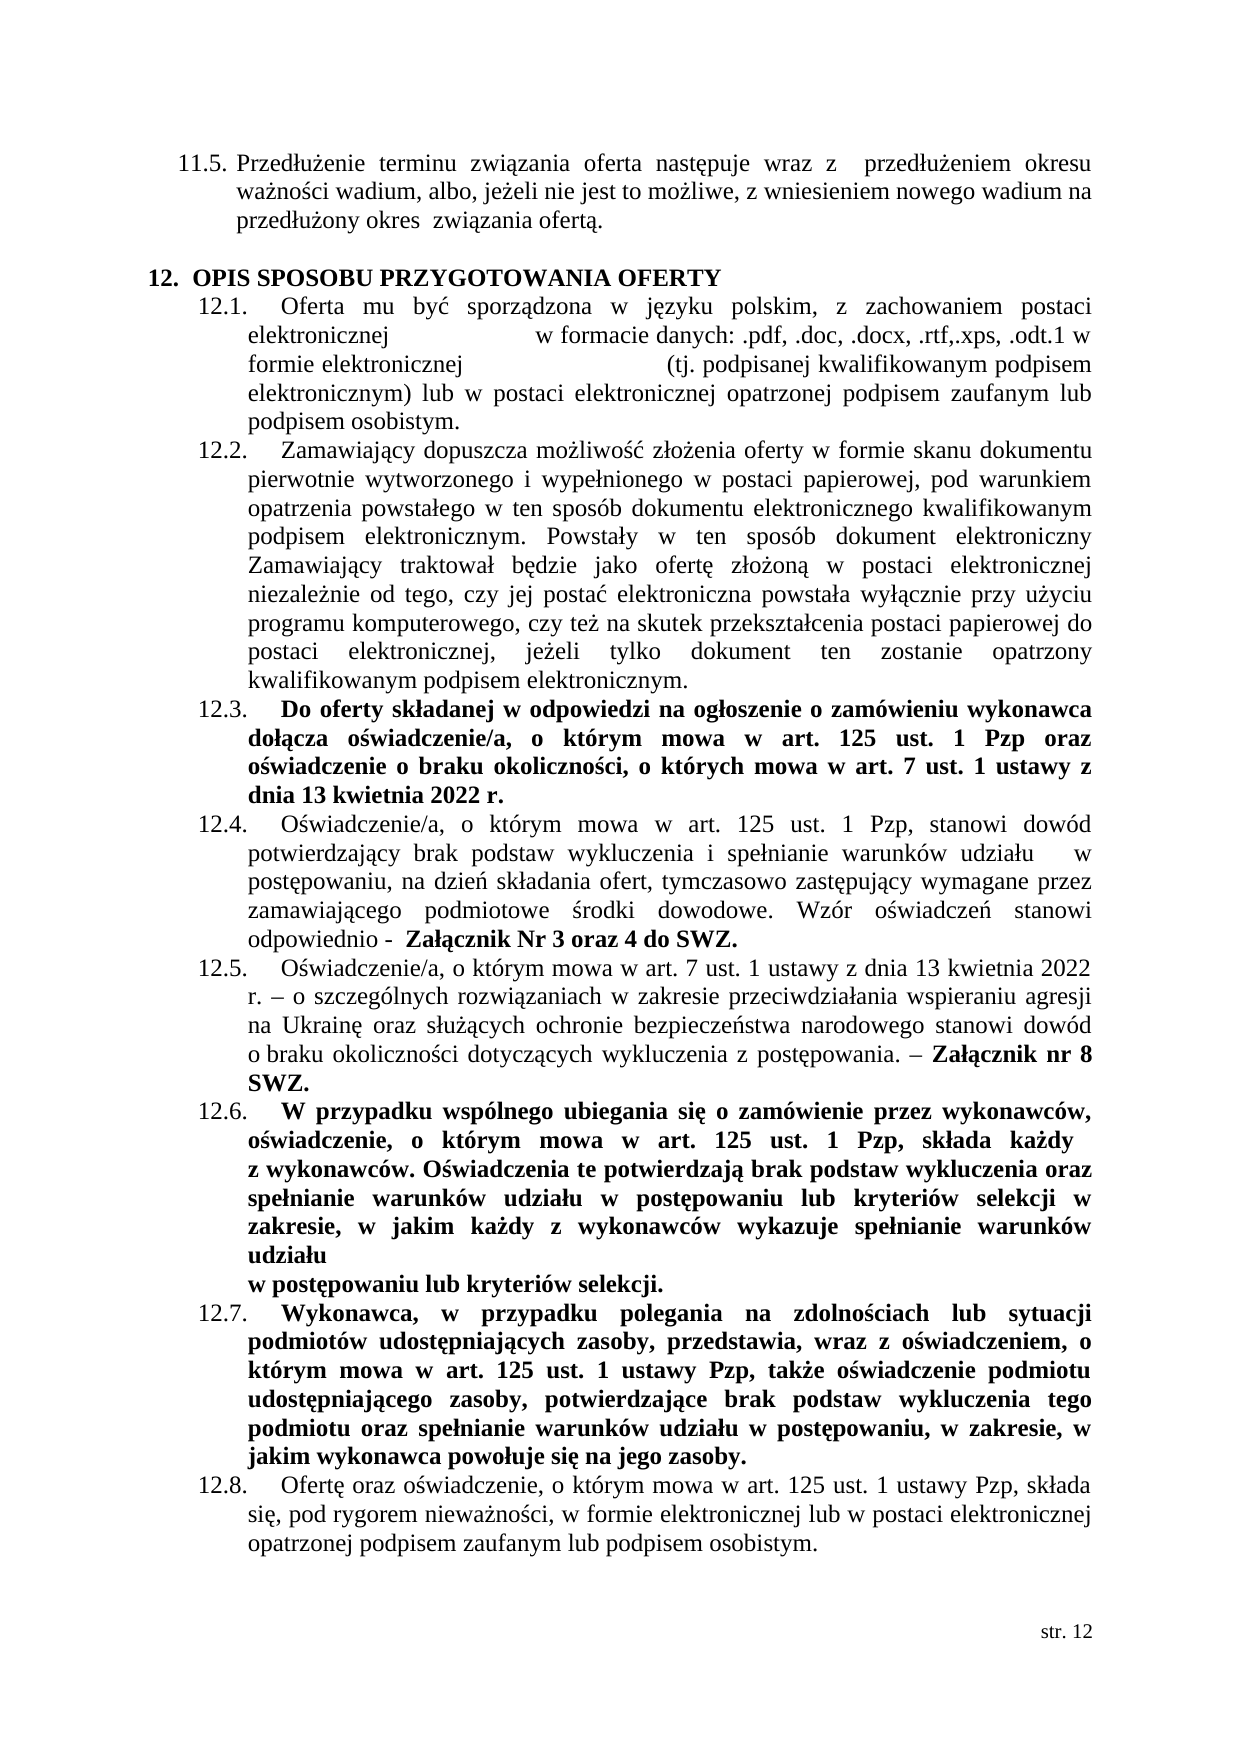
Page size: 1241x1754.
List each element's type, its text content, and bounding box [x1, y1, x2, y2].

list Oświadczenie/a, o którym mowa w art. 125 ust. 1 Pzp, stanowi dowód potwierdzający brak podstaw wykluczenia i spełnianie warunków udziału w postępowaniu, na dzień składania ofert, tymczasowo zastępujący wymagane przez zamawiającego podmiotowe środki dowodowe. Wzór oświadczeń stanowi odpowiednio - Załącznik Nr 3 oraz 4 do SWZ. [198, 809, 1093, 953]
list Wykonawca, w przypadku polegania na zdolnościach lub sytuacji podmiotów udostępniających zasoby, przedstawia, wraz z oświadczeniem, o którym mowa w art. 125 ust. 1 ustawy Pzp, także oświadczenie podmiotu udostępniającego zasoby, potwierdzające brak podstaw wykluczenia tego podmiotu oraz spełnianie warunków udziału w postępowaniu, w zakresie, w jakim wykonawca powołuje się na jego zasoby. [198, 1298, 1093, 1470]
list Oferta mu być sporządzona w języku polskim, z zachowaniem postaci elektronicznej w formacie danych: .pdf, .doc, .docx, .rtf,.xps, .odt.1 w formie elektronicznej (tj. podpisanej kwalifikowanym podpisem elektronicznym) lub w postaci elektronicznej opatrzonej podpisem zaufanym lub podpisem osobistym. [198, 291, 1093, 435]
list Ofertę oraz oświadczenie, o którym mowa w art. 125 ust. 1 ustawy Pzp, składa się, pod rygorem nieważności, w formie elektronicznej lub w postaci elektronicznej opatrzonej podpisem zaufanym lub podpisem osobistym. [198, 1470, 1093, 1556]
list Przedłużenie terminu związania oferta następuje wraz z przedłużeniem okresu ważności wadium, albo, jeżeli nie jest to możliwe, z wniesieniem nowego wadium na przedłużony okres związania ofertą. [177, 148, 1093, 234]
list Oświadczenie/a, o którym mowa w art. 7 ust. 1 ustawy z dnia 13 kwietnia 2022 r. – o szczególnych rozwiązaniach w zakresie przeciwdziałania wspieraniu agresji na Ukrainę oraz służących ochronie bezpieczeństwa narodowego stanowi dowód o braku okoliczności dotyczących wykluczenia z postępowania. – Załącznik nr 8 SWZ. [198, 953, 1093, 1096]
list W przypadku wspólnego ubiegania się o zamówienie przez wykonawców, oświadczenie, o którym mowa w art. 125 ust. 1 Pzp, składa każdy z wykonawców. Oświadczenia te potwierdzają brak podstaw wykluczenia oraz spełnianie warunków udziału w postępowaniu lub kryteriów selekcji w zakresie, w jakim każdy z wykonawców wykazuje spełnianie warunków udziału w postępowaniu lub kryteriów selekcji. [198, 1096, 1093, 1298]
list OPIS SPOSOBU PRZYGOTOWANIA OFERTY [148, 263, 1093, 291]
list Zamawiający dopuszcza możliwość złożenia oferty w formie skanu dokumentu pierwotnie wytworzonego i wypełnionego w postaci papierowej, pod warunkiem opatrzenia powstałego w ten sposób dokumentu elektronicznego kwalifikowanym podpisem elektronicznym. Powstały w ten sposób dokument elektroniczny Zamawiający traktował będzie jako ofertę złożoną w postaci elektronicznej niezależnie od tego, czy jej postać elektroniczna powstała wyłącznie przy użyciu programu komputerowego, czy też na skutek przekształcenia postaci papierowej do postaci elektronicznej, jeżeli tylko dokument ten zostanie opatrzony kwalifikowanym podpisem elektronicznym. [198, 435, 1093, 694]
list Do oferty składanej w odpowiedzi na ogłoszenie o zamówieniu wykonawca dołącza oświadczenie/a, o którym mowa w art. 125 ust. 1 Pzp oraz oświadczenie o braku okoliczności, o których mowa w art. 7 ust. 1 ustawy z dnia 13 kwietnia 2022 r. [198, 694, 1093, 809]
